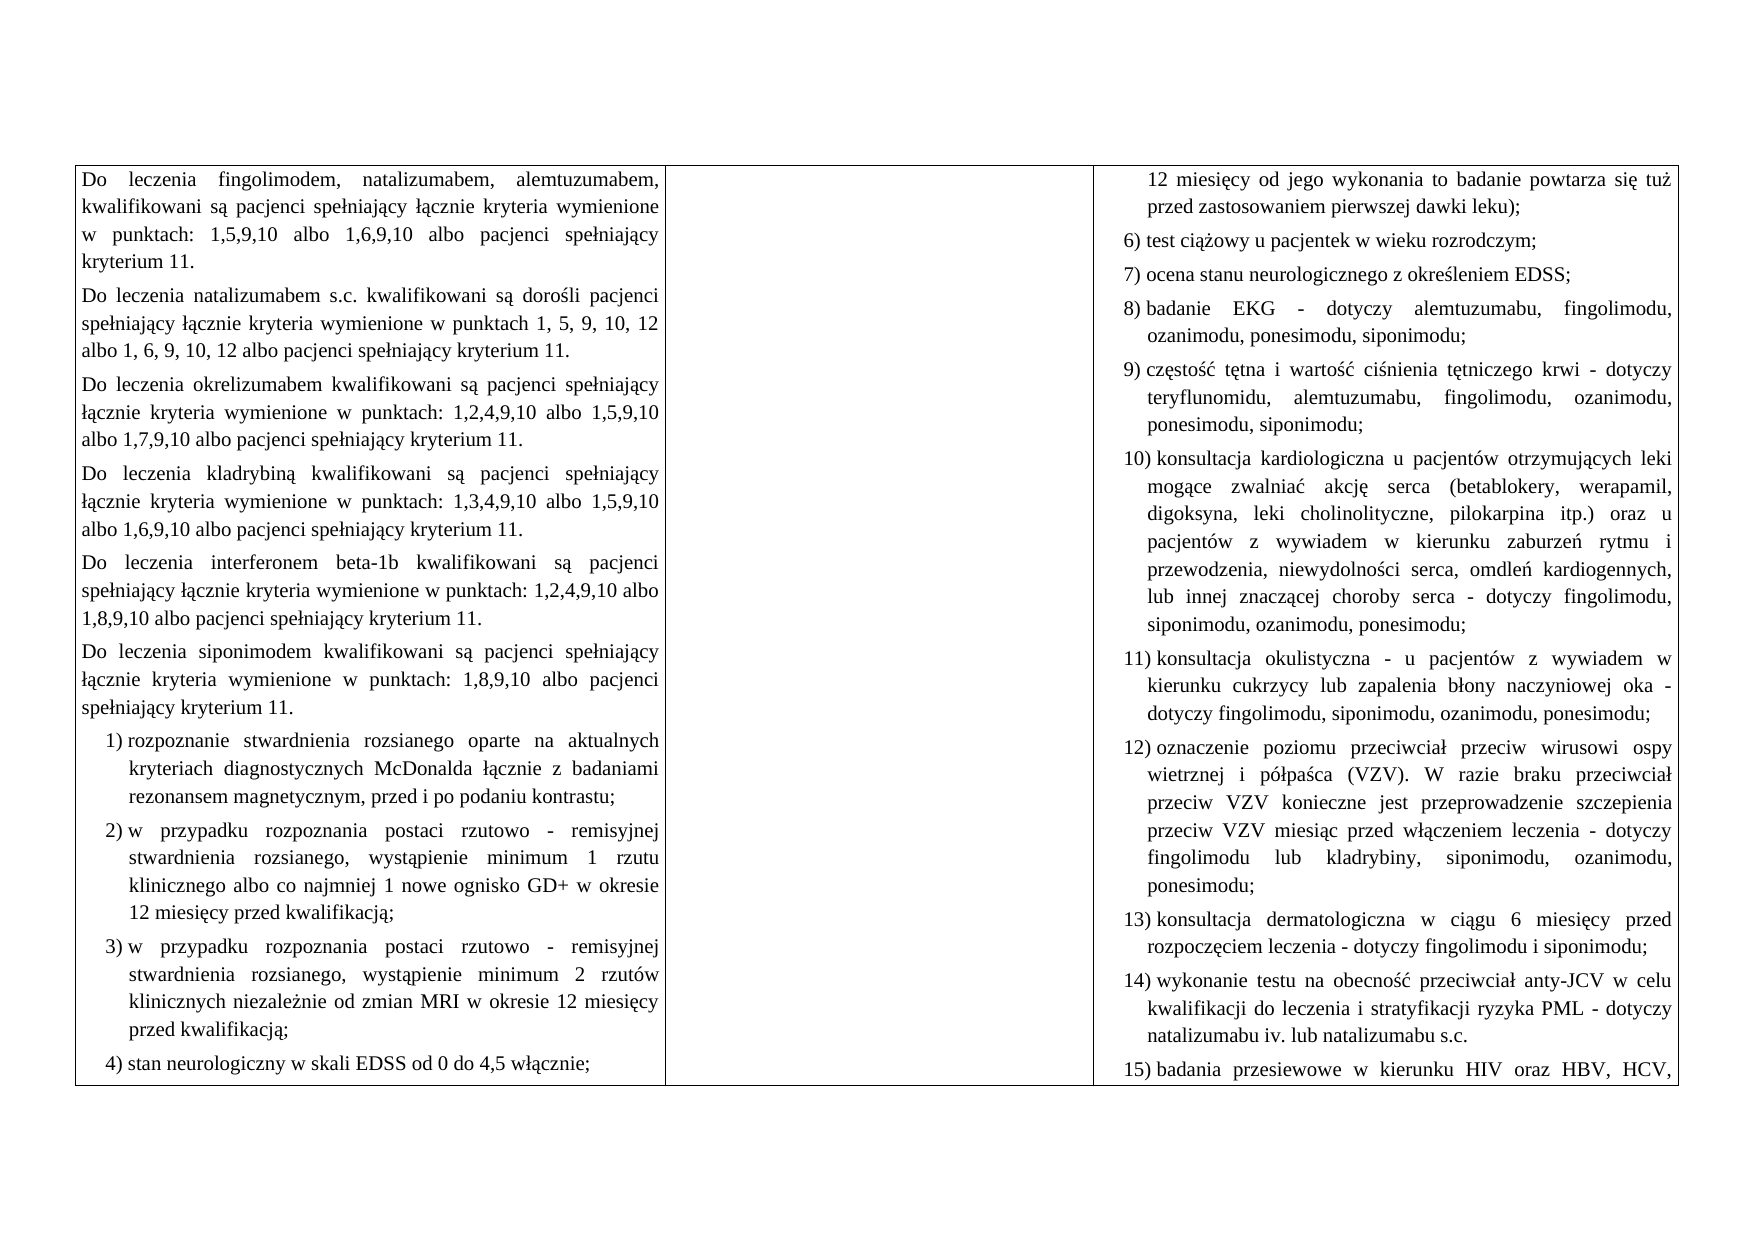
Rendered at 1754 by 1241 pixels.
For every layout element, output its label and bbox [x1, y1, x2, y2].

table_cell [76, 166, 665, 1085]
table_cell [1094, 166, 1678, 1085]
table_cell [666, 166, 1093, 1085]
